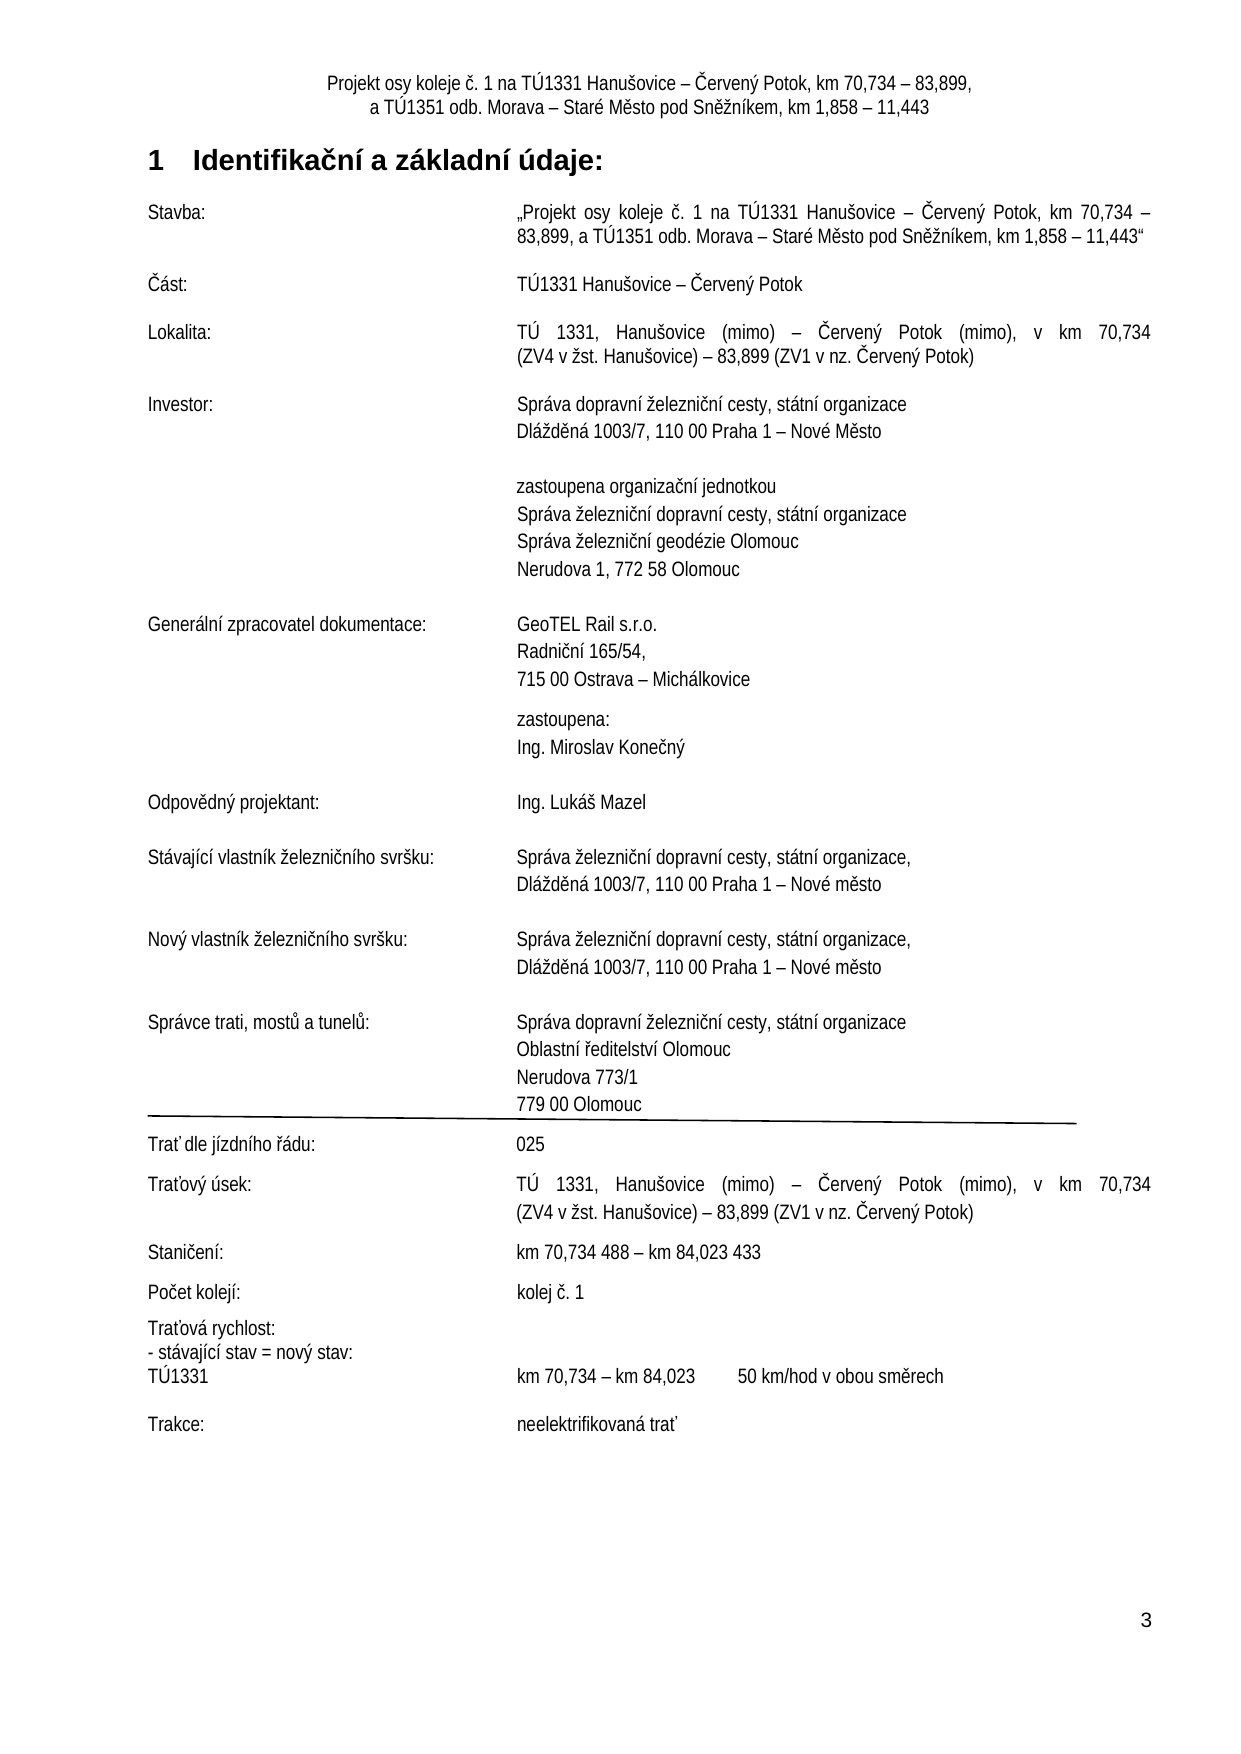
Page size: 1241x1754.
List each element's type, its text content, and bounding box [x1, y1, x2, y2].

text zastoupena: [148, 707, 1152, 731]
text Investor: Správa dopravní železniční cesty, státní organizace [148, 392, 1152, 416]
text Staničení: km 70,734 488 – km 84,023 433 [148, 1240, 1152, 1264]
subtitle Identifikační a základní údaje: [148, 143, 1152, 176]
text Správce trati, mostů a tunelů: Správa dopravní železniční cesty, státní organizace [148, 1010, 1152, 1034]
text 779 00 Olomouc [148, 1092, 1152, 1116]
text zastoupena organizační jednotkou [148, 474, 1152, 498]
text Nový vlastník železničního svršku: Správa železniční dopravní cesty, státní organizace, [148, 927, 1152, 951]
text Dlážděná 1003/7, 110 00 Praha 1 – Nové Město [443, 419, 1152, 443]
text Odpovědný projektant: Ing. Lukáš Mazel [148, 790, 1152, 814]
text Traťový úsek: TÚ 1331, Hanušovice (mimo) – Červený Potok (mimo), v km 70,734 (ZV4 v žst. Hanušovice) – 83,899 (ZV1 v nz. Červený Potok) [148, 1172, 1152, 1224]
text 715 00 Ostrava – Michálkovice [148, 667, 1152, 691]
text Část: TÚ1331 Hanušovice – Červený Potok [148, 272, 1152, 296]
text Správa železniční dopravní cesty, státní organizace [148, 502, 1152, 526]
text Počet kolejí: kolej č. 1 [148, 1280, 1152, 1304]
text Traťová rychlost: [148, 1316, 1152, 1340]
text Generální zpracovatel dokumentace: GeoTEL Rail s.r.o. [148, 612, 1152, 636]
text Oblastní ředitelství Olomouc [148, 1037, 1152, 1061]
text Stavba: „Projekt osy koleje č. 1 na TÚ1331 Hanušovice – Červený Potok, km 70,734 – 83,899, a TÚ1351 odb. Morava – Staré Město pod Sněžníkem, km 1,858 – 11,443“ [148, 200, 1152, 248]
text Trať dle jízdního řádu: 025 [148, 1132, 1152, 1156]
text Ing. Miroslav Konečný [148, 734, 1152, 758]
text Správa železniční geodézie Olomouc [443, 529, 1152, 553]
text Nerudova 773/1 [148, 1065, 1152, 1089]
text Lokalita: TÚ 1331, Hanušovice (mimo) – Červený Potok (mimo), v km 70,734 (ZV4 v žst. Hanušovice) – 83,899 (ZV1 v nz. Červený Potok) [148, 320, 1152, 368]
text Dlážděná 1003/7, 110 00 Praha 1 – Nové město [148, 955, 1152, 979]
text Nerudova 1, 772 58 Olomouc [148, 557, 1152, 581]
text - stávající stav = nový stav: [148, 1340, 1152, 1364]
text Radniční 165/54, [148, 639, 1152, 663]
text Stávající vlastník železničního svršku: Správa železniční dopravní cesty, státní organizace, [148, 845, 1152, 869]
text Trakce: neelektrifikovaná trať [148, 1412, 1152, 1436]
text Dlážděná 1003/7, 110 00 Praha 1 – Nové město [148, 872, 1152, 896]
text TÚ1331 km 70,734 – km 84,023 50 km/hod v obou směrech [148, 1364, 1152, 1388]
